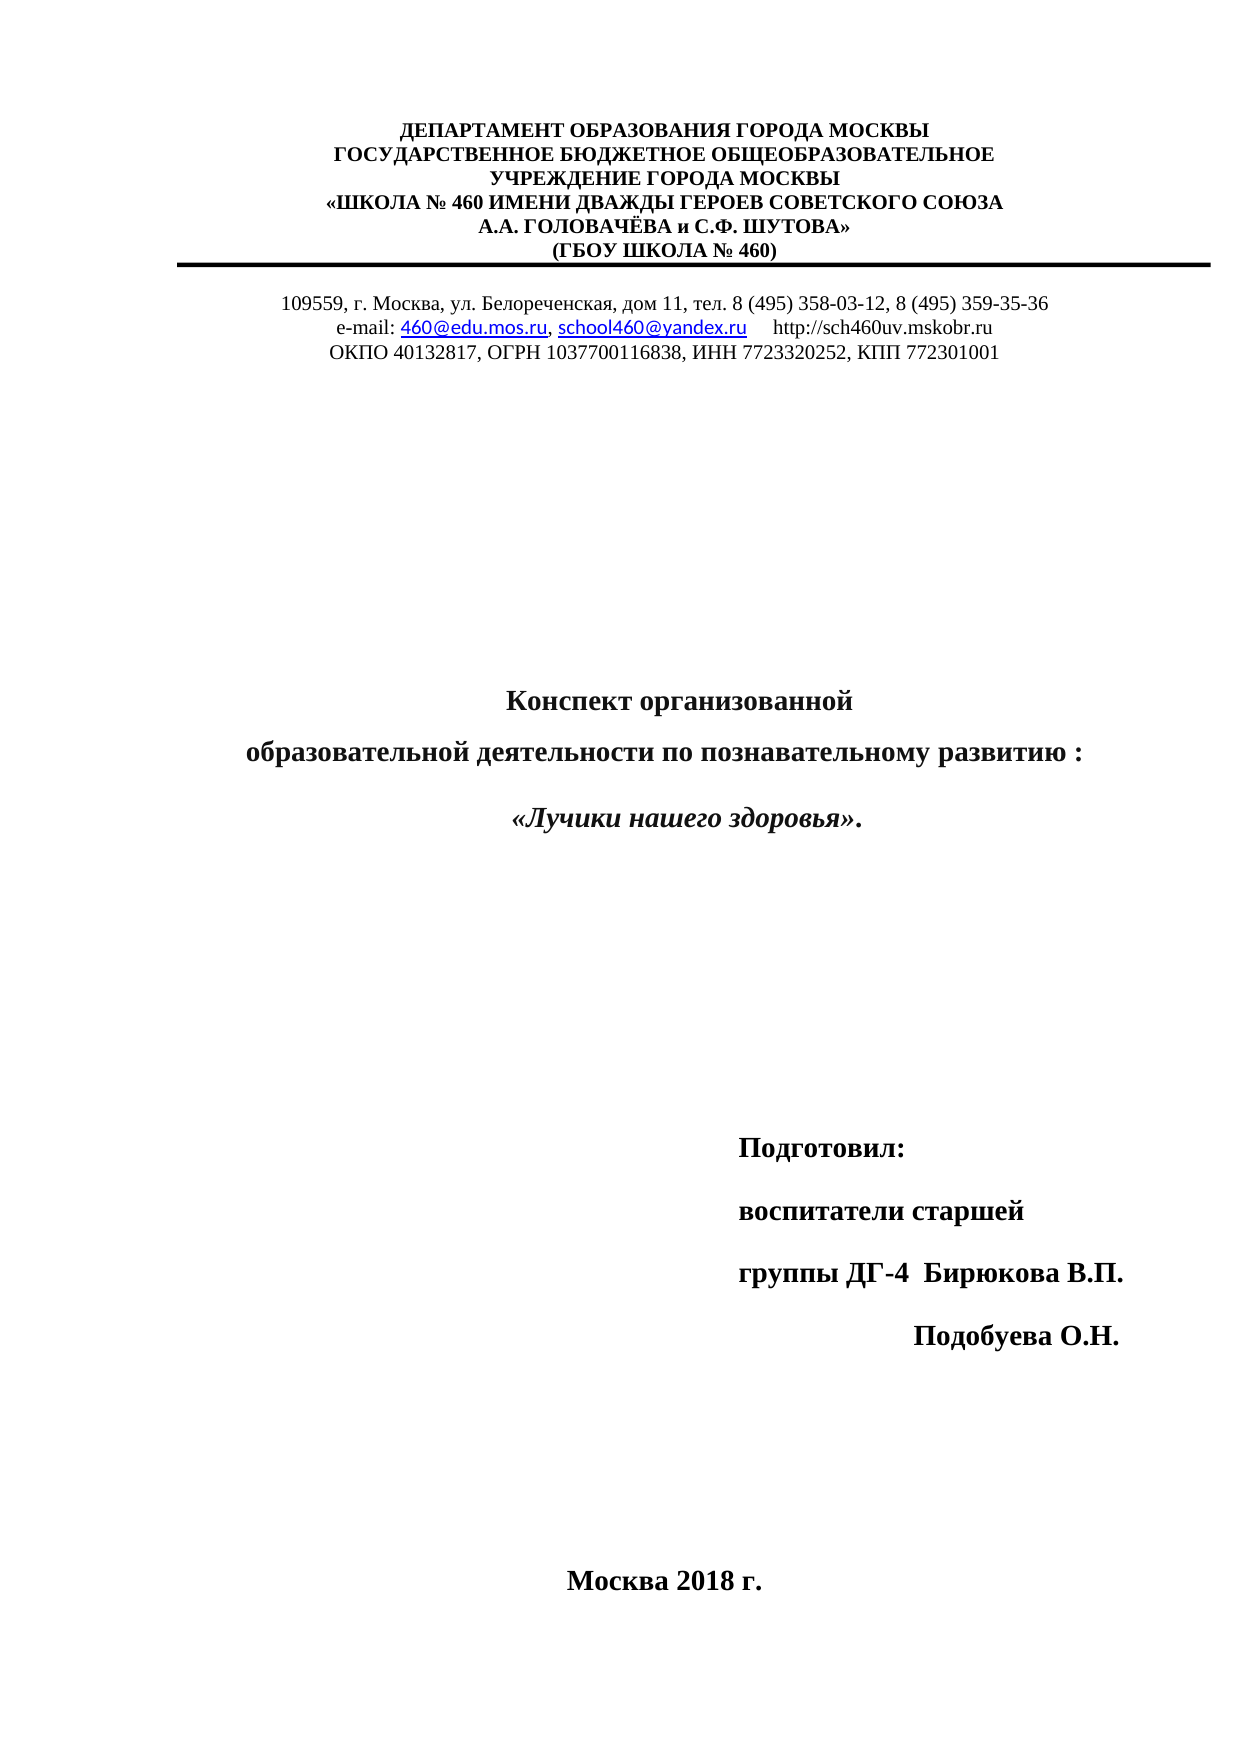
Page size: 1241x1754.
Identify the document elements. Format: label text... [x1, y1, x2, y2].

text e-mail: 460@edu.mos.ru, school460@yandex.ru http://sch460uv.mskobr.ru [177, 314, 1152, 340]
text УЧРЕЖДЕНИЕ ГОРОДА МОСКВЫ [177, 166, 1152, 190]
text Подобуева О.Н. [177, 1318, 1152, 1352]
text ГОСУДАРСТВЕННОЕ БЮДЖЕТНОЕ ОБЩЕОБРАЗОВАТЕЛЬНОЕ [177, 142, 1152, 166]
text 109559, г. Москва, ул. Белореченская, дом 11, тел. 8 (495) 358-03-12, 8 (495) 359-35-36 [177, 291, 1152, 314]
text А.А. ГОЛОВАЧЁВА и С.Ф. ШУТОВА» [177, 214, 1152, 238]
text группы ДГ-4 Бирюкова В.П. [177, 1256, 1152, 1289]
text воспитатели старшей [177, 1193, 1152, 1226]
text ОКПО 40132817, ОГРН 1037700116838, ИНН 7723320252, КПП 772301001 [177, 340, 1152, 364]
text ДЕПАРТАМЕНТ ОБРАЗОВАНИЯ ГОРОДА МОСКВЫ [177, 118, 1152, 142]
text «ШКОЛА № 460 ИМЕНИ ДВАЖДЫ ГЕРОЕВ СОВЕТСКОГО СОЮЗА [177, 190, 1152, 214]
text Москва 2018 г. [177, 1563, 1152, 1597]
text «Лучики нашего здоровья». [177, 800, 1152, 833]
text Конспект организованной образовательной деятельности по познавательному развитию : [177, 683, 1152, 767]
text Подготовил: [177, 1130, 1152, 1164]
text (ГБОУ ШКОЛА № 460) [177, 238, 1152, 262]
